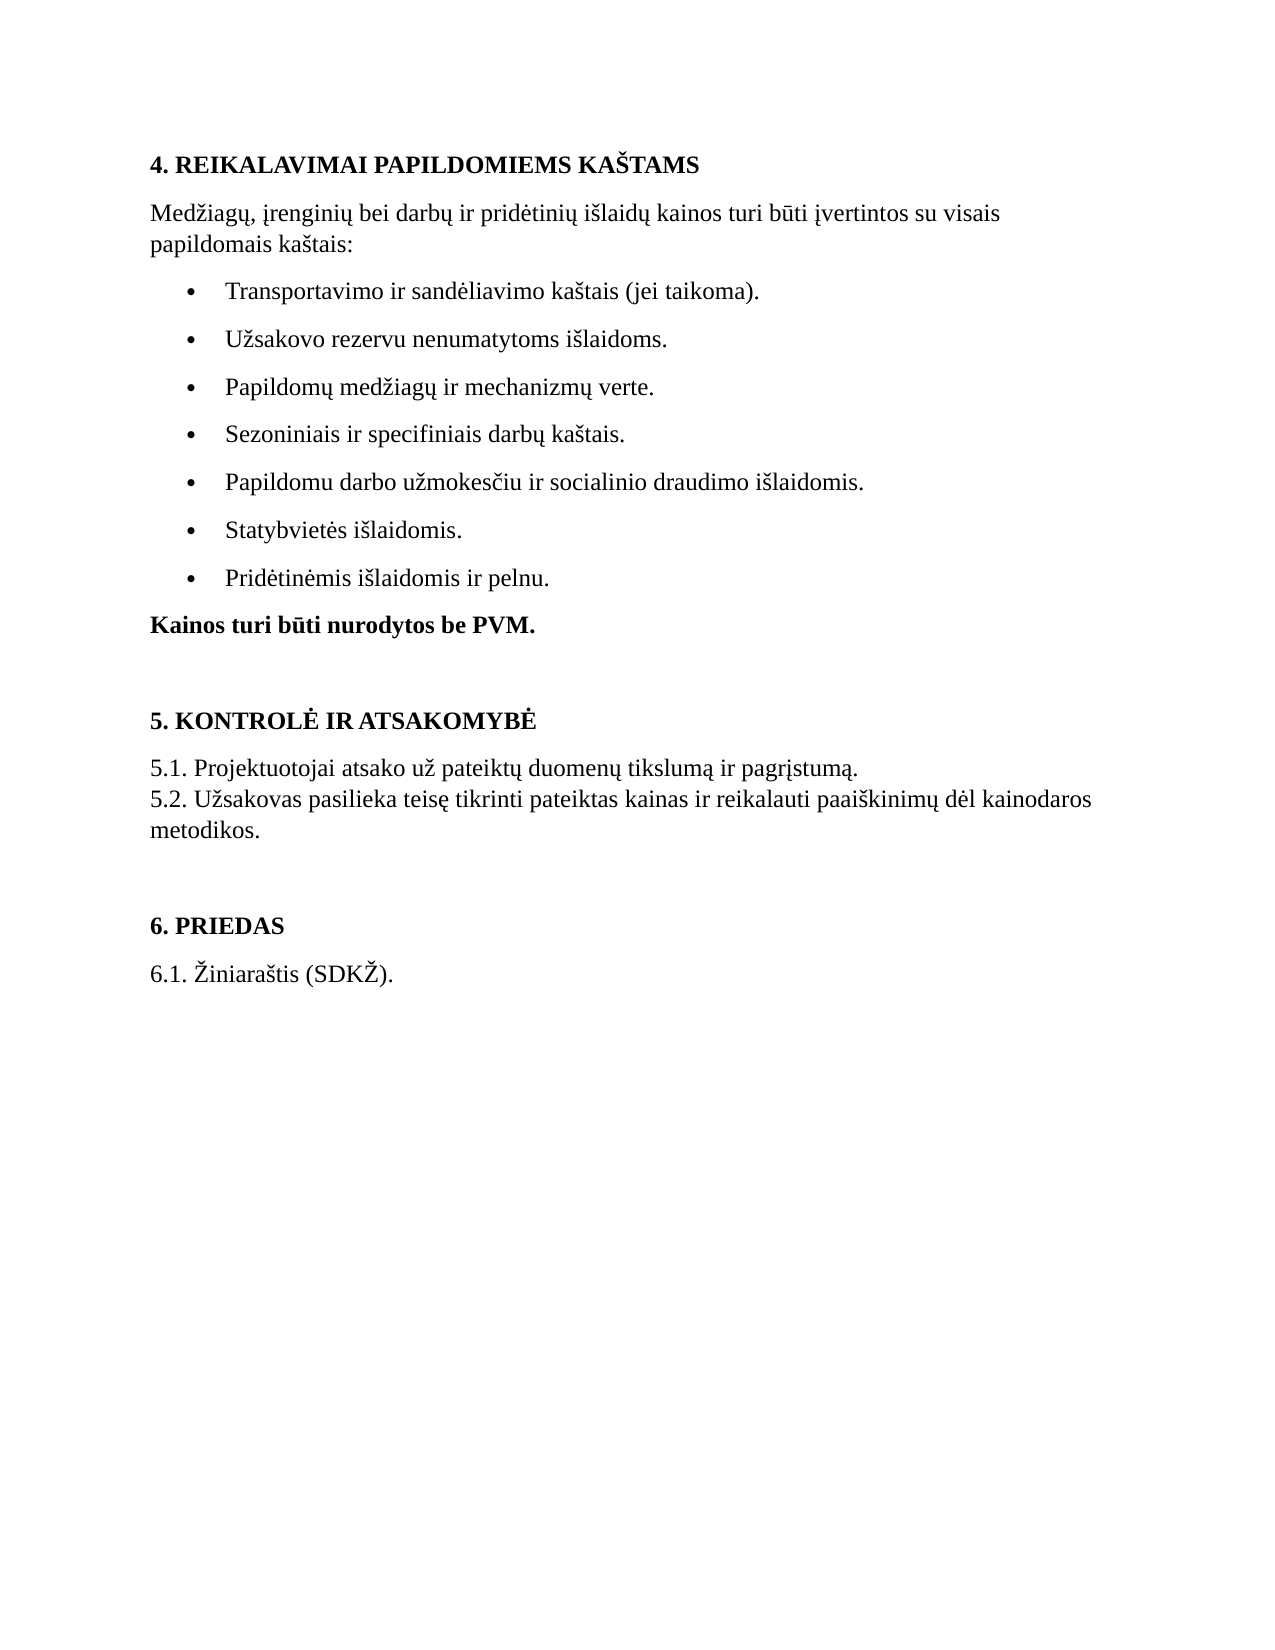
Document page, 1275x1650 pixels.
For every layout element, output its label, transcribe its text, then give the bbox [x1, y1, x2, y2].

list Papildomų medžiagų ir mechanizmų verte. [187, 372, 1125, 401]
text 4. REIKALAVIMAI PAPILDOMIEMS KAŠTAMS [150, 150, 1125, 179]
text 6. PRIEDAS [150, 911, 1125, 940]
list Papildomu darbo užmokesčiu ir socialinio draudimo išlaidomis. [187, 467, 1125, 496]
text 6.1. Žiniaraštis (SDKŽ). [150, 959, 1125, 987]
list Pridėtinėmis išlaidomis ir pelnu. [187, 563, 1125, 591]
list Statybvietės išlaidomis. [187, 515, 1125, 544]
list Sezoniniais ir specifiniais darbų kaštais. [187, 419, 1125, 448]
text 5. KONTROLĖ IR ATSAKOMYBĖ [150, 706, 1125, 734]
text Medžiagų, įrenginių bei darbų ir pridėtinių išlaidų kainos turi būti įvertintos su visais papildomais kaštais: [150, 198, 1125, 257]
list Užsakovo rezervu nenumatytoms išlaidoms. [187, 324, 1125, 353]
text 5.1. Projektuotojai atsako už pateiktų duomenų tikslumą ir pagrįstumą. 5.2. Užsakovas pasilieka teisę tikrinti pateiktas kainas ir reikalauti paaiškinimų dėl kainodaros metodikos. [150, 753, 1125, 844]
text Kainos turi būti nurodytos be PVM. [150, 610, 1125, 639]
list Transportavimo ir sandėliavimo kaštais (jei taikoma). [187, 276, 1125, 305]
